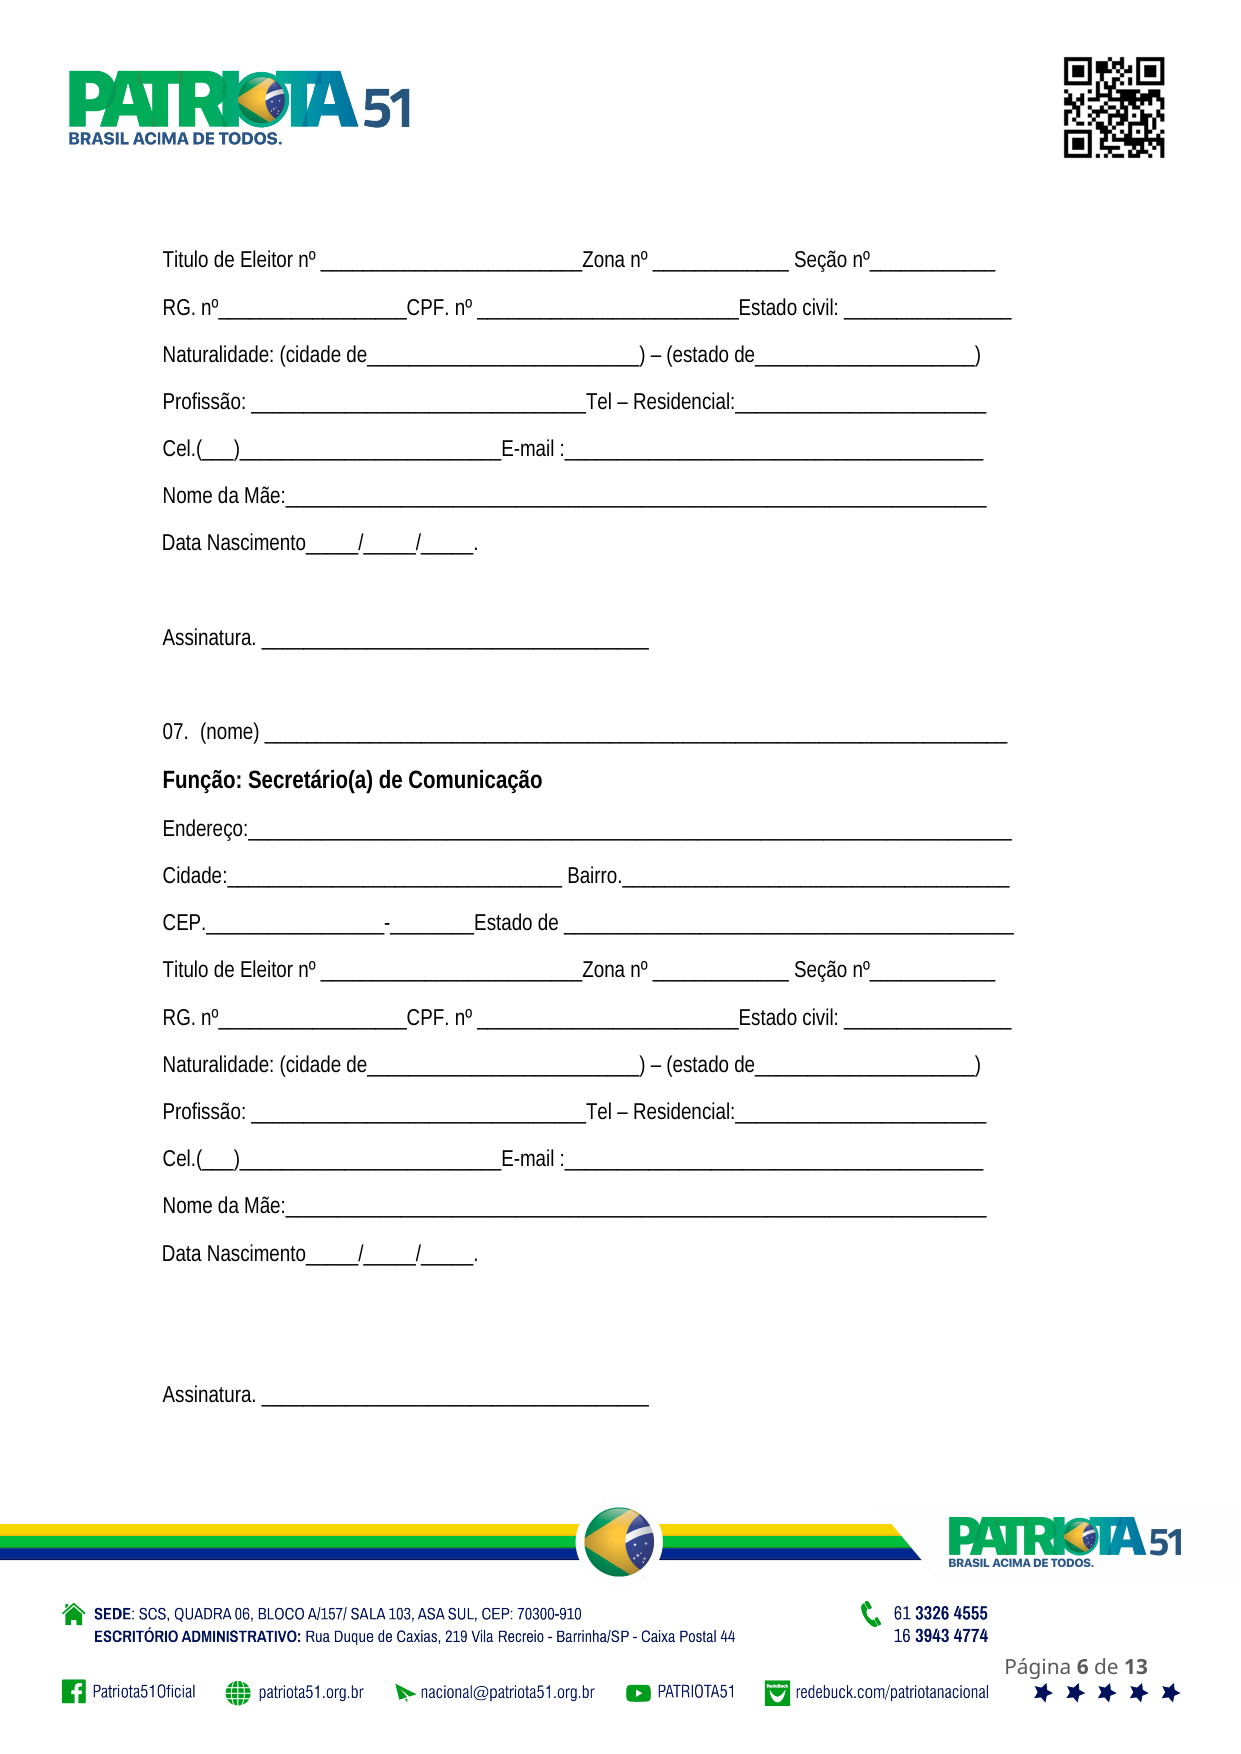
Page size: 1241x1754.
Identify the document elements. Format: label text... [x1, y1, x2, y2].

text Naturalidade: (cidade de__________________________) – (estado de_____________________) [89, 341, 1152, 367]
text Profissão: ________________________________Tel – Residencial:________________________ [89, 1098, 1152, 1124]
picture [4, 1, 1241, 214]
text Nome da Mãe:___________________________________________________________________ [89, 482, 1152, 508]
text RG. nº__________________CPF. nº _________________________Estado civil: ________________ [89, 293, 1152, 320]
text Assinatura. _____________________________________ [89, 1381, 1152, 1407]
text Profissão: ________________________________Tel – Residencial:________________________ [89, 388, 1152, 414]
text Cel.(___)_________________________E-mail :________________________________________ [89, 1145, 1152, 1171]
text Cidade:________________________________ Bairro._____________________________________ [89, 862, 1152, 888]
text Naturalidade: (cidade de__________________________) – (estado de_____________________) [89, 1051, 1152, 1077]
text Titulo de Eleitor nº _________________________Zona nº _____________ Seção nº____________ [89, 956, 1152, 983]
text Data Nascimento_____/_____/_____. [89, 1239, 1152, 1266]
list (nome) _______________________________________________________________________ [162, 718, 1152, 744]
text Cel.(___)_________________________E-mail :________________________________________ [89, 435, 1152, 461]
text RG. nº__________________CPF. nº _________________________Estado civil: ________________ [89, 1003, 1152, 1030]
text Titulo de Eleitor nº _________________________Zona nº _____________ Seção nº____________ [89, 246, 1152, 273]
text CEP._________________-________Estado de ___________________________________________ [89, 909, 1152, 936]
text Data Nascimento_____/_____/_____. [89, 529, 1152, 556]
text Endereço:_________________________________________________________________________ [162, 815, 1152, 841]
text Função: Secretário(a) de Comunicação [162, 765, 1152, 794]
text Assinatura. _____________________________________ [89, 624, 1152, 650]
picture [0, 1497, 1241, 1744]
text Nome da Mãe:___________________________________________________________________ [89, 1192, 1152, 1219]
